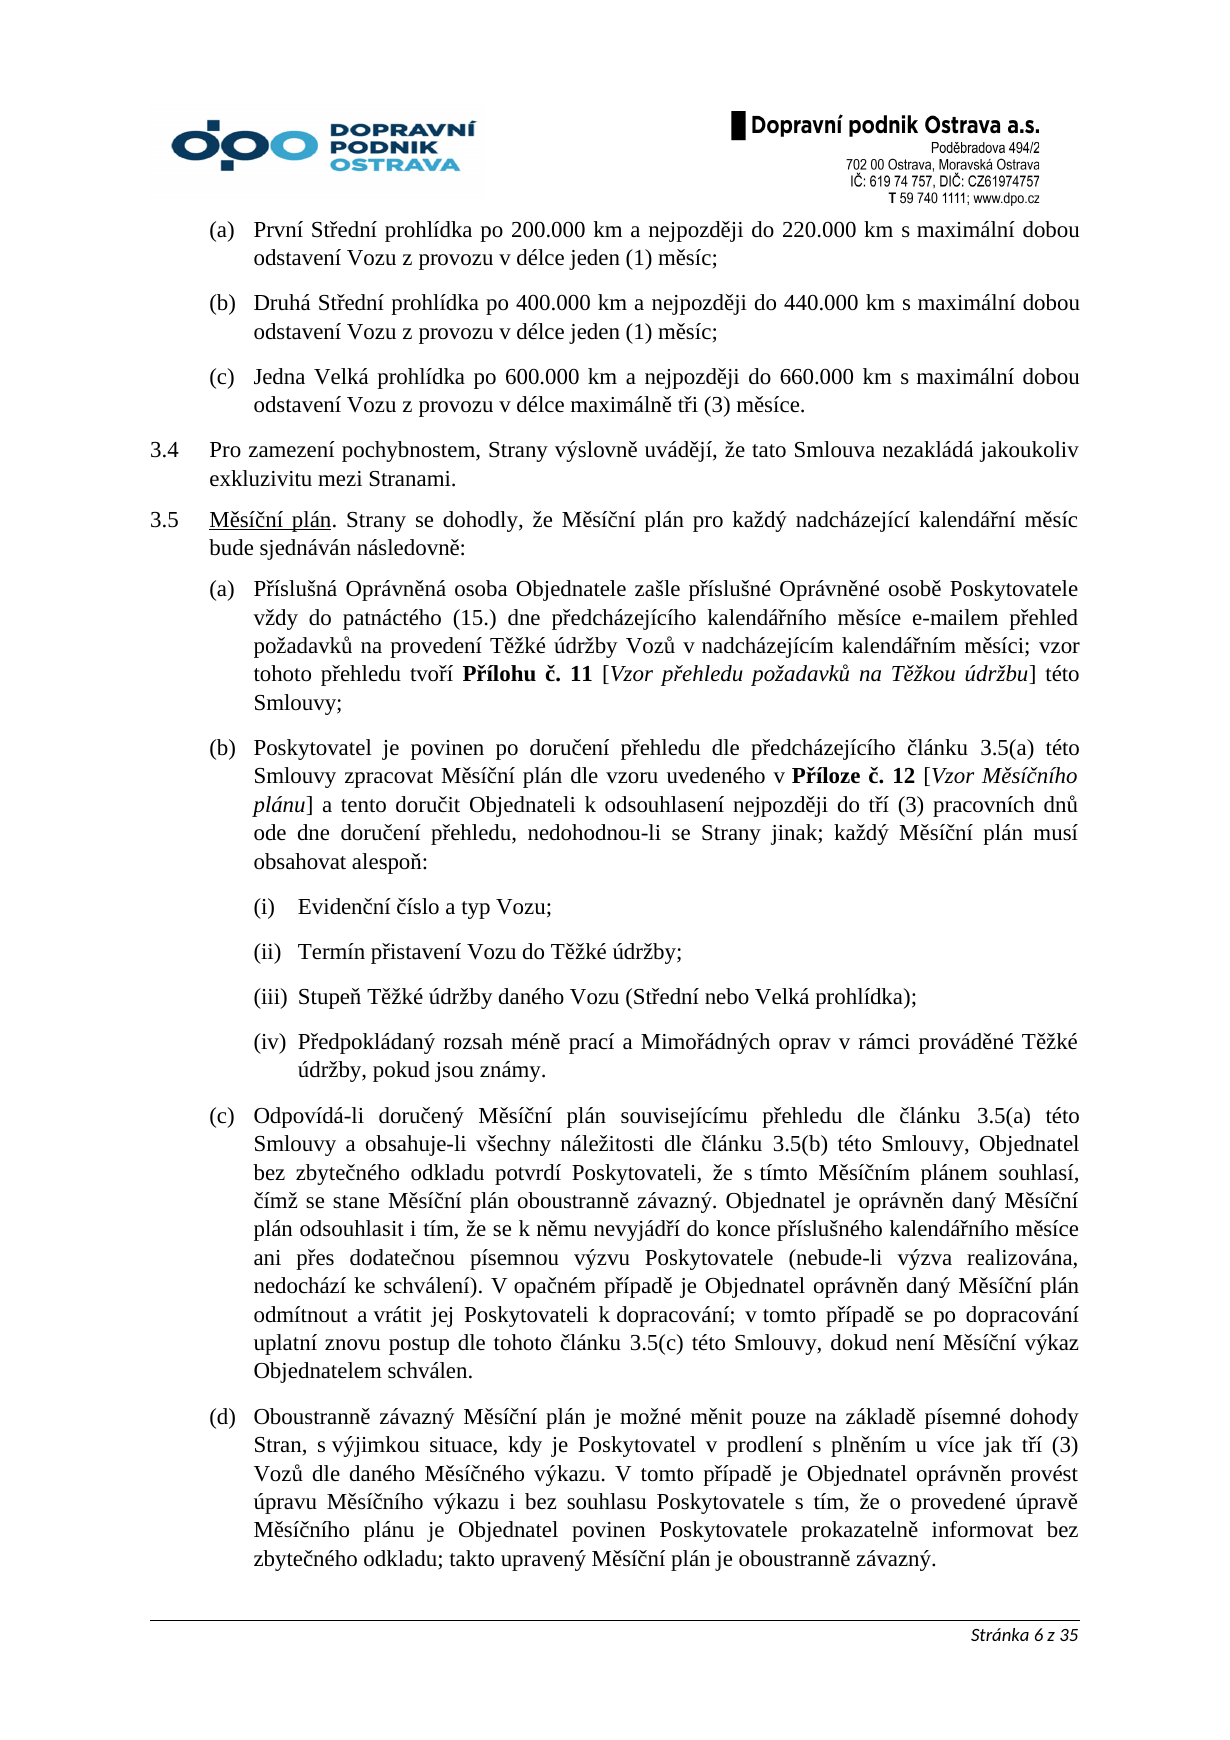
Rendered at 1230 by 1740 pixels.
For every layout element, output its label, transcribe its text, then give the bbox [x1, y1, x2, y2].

text Termín přistavení Vozu do Těžké údržby; [253, 938, 1080, 964]
text První Střední prohlídka po 200.000 km a nejpozději do 220.000 km s maximální dobou odstavení Vozu z provozu v délce jeden (1) měsíc; [209, 216, 1080, 271]
text Poskytovatel je povinen po doručení přehledu dle předcházejícího článku 3.5(a) této Smlouvy zpracovat Měsíční plán dle vzoru uvedeného v Příloze č. 12 [Vzor Měsíčního plánu] a tento doručit Objednateli k odsouhlasení nejpozději do tří (3) pracovních dnů ode dne doručení přehledu, nedohodnou-li se Strany jinak; každý Měsíční plán musí obsahovat alespoň: [209, 734, 1080, 874]
text Pro zamezení pochybnostem, Strany výslovně uvádějí, že tato Smlouva nezakládá jakoukoliv exkluzivitu mezi Stranami. [150, 436, 1080, 491]
text Stupeň Těžké údržby daného Vozu (Střední nebo Velká prohlídka); [253, 983, 1080, 1009]
text Měsíční plán. Strany se dohodly, že Měsíční plán pro každý nadcházející kalendářní měsíc bude sjednáván následovně: [150, 506, 1080, 561]
text Příslušná Oprávněná osoba Objednatele zašle příslušné Oprávněné osobě Poskytovatele vždy do patnáctého (15.) dne předcházejícího kalendářního měsíce e-mailem přehled požadavků na provedení Těžké údržby Vozů v nadcházejícím kalendářním měsíci; vzor tohoto přehledu tvoří Přílohu č. 11 [Vzor přehledu požadavků na Těžkou údržbu] této Smlouvy; [209, 575, 1080, 715]
text Druhá Střední prohlídka po 400.000 km a nejpozději do 440.000 km s maximální dobou odstavení Vozu z provozu v délce jeden (1) měsíc; [209, 289, 1080, 344]
text Odpovídá-li doručený Měsíční plán souvisejícímu přehledu dle článku 3.5(a) této Smlouvy a obsahuje-li všechny náležitosti dle článku 3.5(b) této Smlouvy, Objednatel bez zbytečného odkladu potvrdí Poskytovateli, že s tímto Měsíčním plánem souhlasí, čímž se stane Měsíční plán oboustranně závazný. Objednatel je oprávněn daný Měsíční plán odsouhlasit i tím, že se k němu nevyjádří do konce příslušného kalendářního měsíce ani přes dodatečnou písemnou výzvu Poskytovatele (nebude-li výzva realizována, nedochází ke schválení). V opačném případě je Objednatel oprávněn daný Měsíční plán odmítnout a vrátit jej Poskytovateli k dopracování; v tomto případě se po dopracování uplatní znovu postup dle tohoto článku 3.5(c) této Smlouvy, dokud není Měsíční výkaz Objednatelem schválen. [209, 1102, 1080, 1384]
text Jedna Velká prohlídka po 600.000 km a nejpozději do 660.000 km s maximální dobou odstavení Vozu z provozu v délce maximálně tři (3) měsíce. [209, 363, 1080, 418]
text Oboustranně závazný Měsíční plán je možné měnit pouze na základě písemné dohody Stran, s výjimkou situace, kdy je Poskytovatel v prodlení s plněním u více jak tří (3) Vozů dle daného Měsíčného výkazu. V tomto případě je Objednatel oprávněn provést úpravu Měsíčního výkazu i bez souhlasu Poskytovatele s tím, že o provedené úpravě Měsíčního plánu je Objednatel povinen Poskytovatele prokazatelně informovat bez zbytečného odkladu; takto upravený Měsíční plán je oboustranně závazný. [209, 1403, 1080, 1571]
picture [731, 111, 1040, 206]
picture [150, 103, 486, 199]
text Evidenční číslo a typ Vozu; [253, 893, 1080, 919]
text Předpokládaný rozsah méně prací a Mimořádných oprav v rámci prováděné Těžké údržby, pokud jsou známy. [253, 1028, 1080, 1083]
